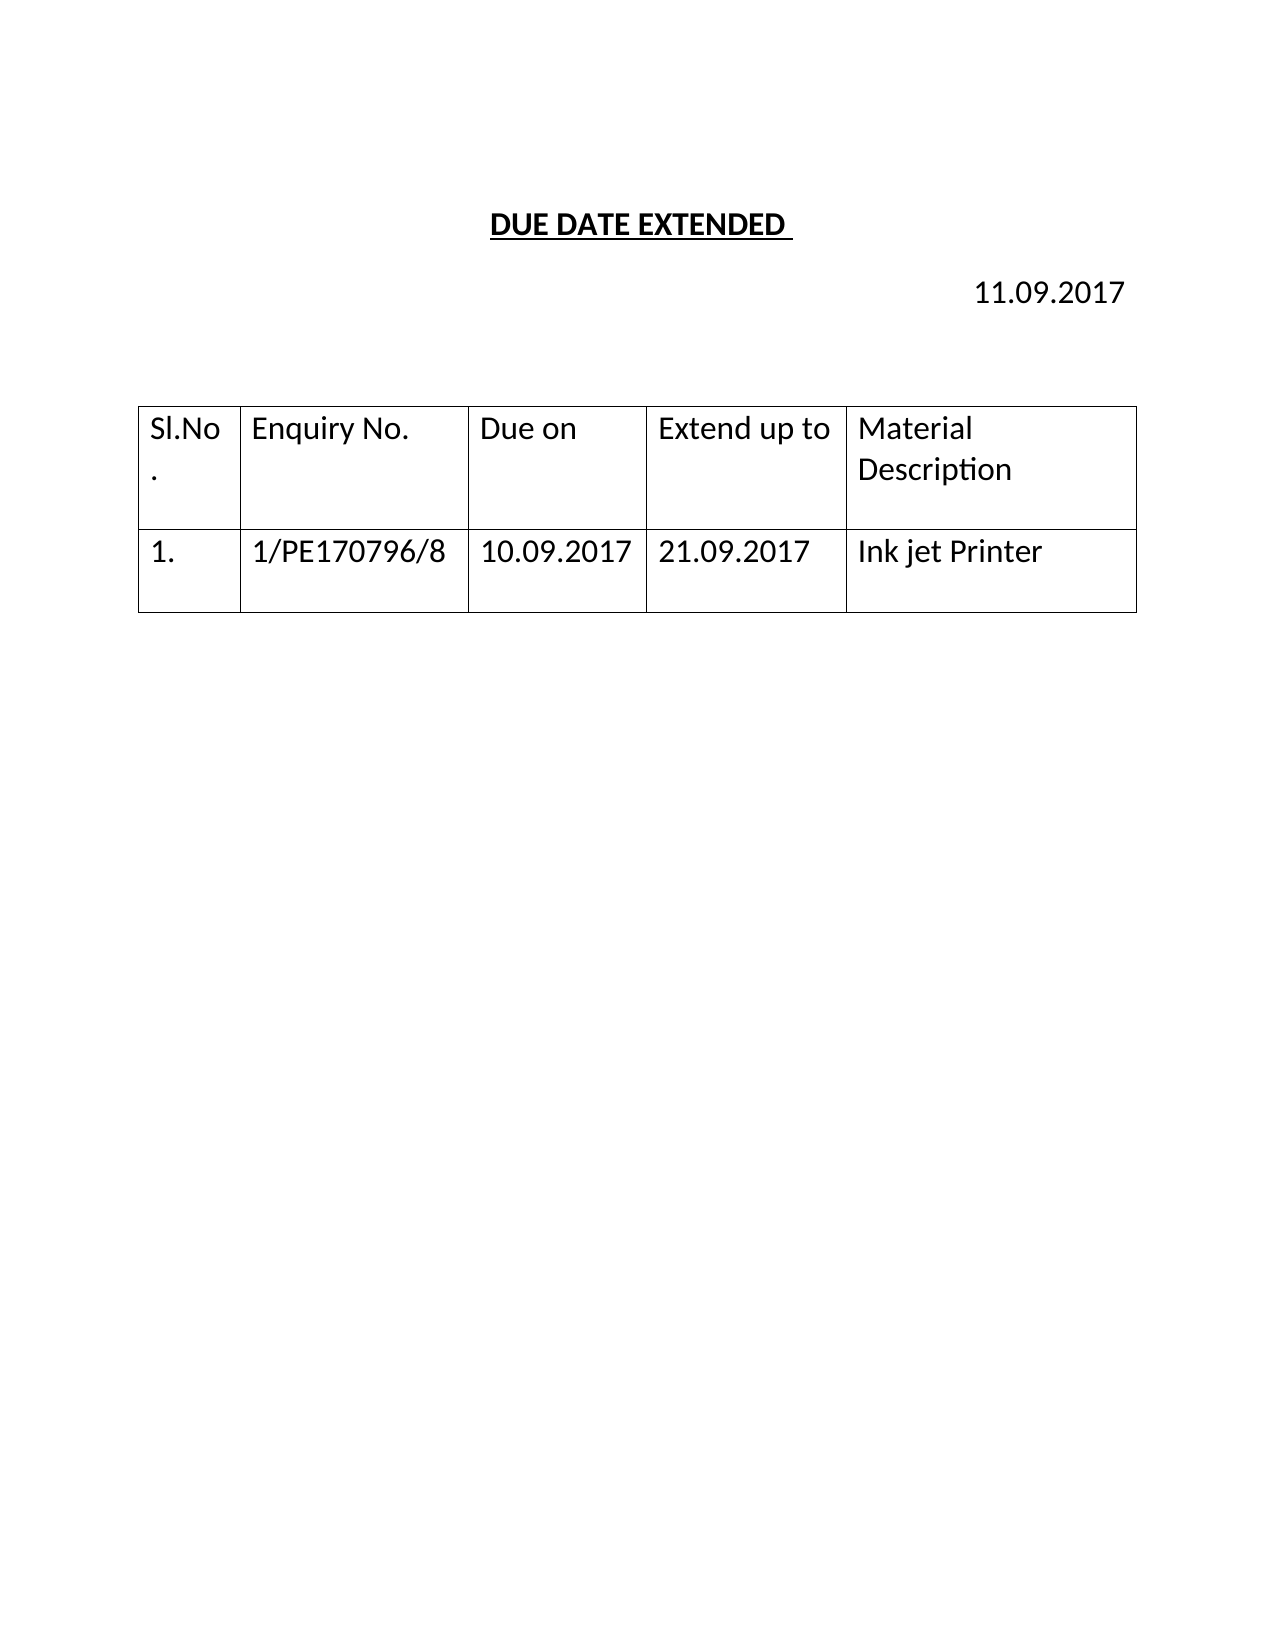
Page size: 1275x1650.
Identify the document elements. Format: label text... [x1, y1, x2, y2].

table_cell 1/PE170796/8 [241, 530, 468, 612]
table_header Extend up to [647, 407, 846, 529]
table_cell 10.09.2017 [469, 530, 646, 612]
text 11.09.2017 [150, 271, 1125, 311]
table_header Due on [469, 407, 646, 529]
table_header Enquiry No. [241, 407, 468, 529]
table_cell 1. [139, 530, 240, 612]
text DUE DATE EXTENDED [150, 203, 1125, 244]
table_cell 21.09.2017 [647, 530, 846, 612]
table_cell Ink jet Printer [847, 530, 1136, 612]
table_header Sl.No. [139, 407, 240, 529]
table_header Material Description [847, 407, 1136, 529]
